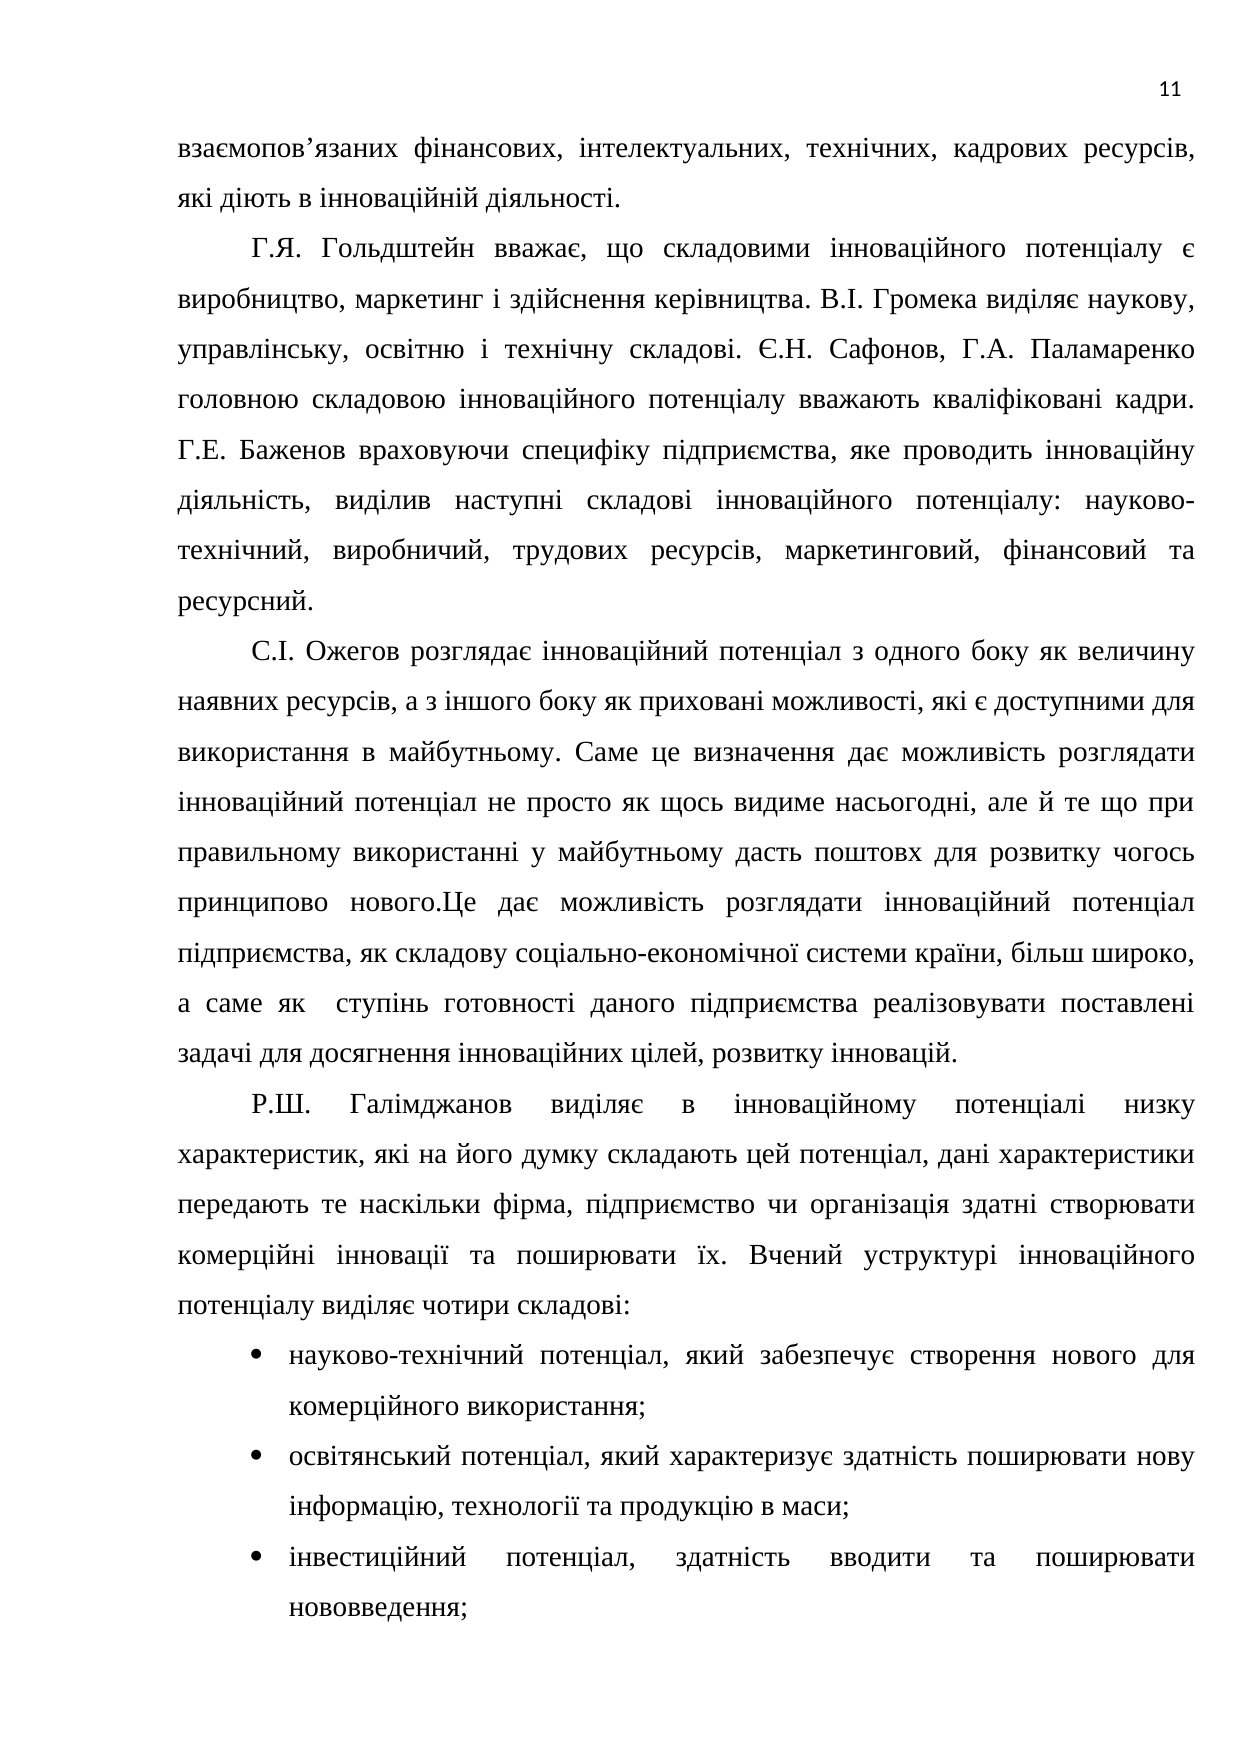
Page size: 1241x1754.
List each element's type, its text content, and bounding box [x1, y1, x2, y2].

list інвестиційний потенціал, здатність вводити та поширювати нововведення; [251, 1539, 1196, 1623]
list науково-технічний потенціал, який забезпечує створення нового для комерційного використання; [251, 1337, 1196, 1421]
text С.І. Ожегов розглядає інноваційний потенціал з одного боку як величину наявних ресурсів, а з іншого боку як приховані можливості, які є доступними для використання в майбутньому. Саме це визначення дає можливість розглядати інноваційний потенціал не просто як щось видиме насьогодні, але й те що при правильному використанні у майбутньому дасть поштовх для розвитку чогось принципово нового.Це дає можливість розглядати інноваційний потенціал підприємства, як складову соціально-економічної системи країни, більш широко, а саме як ступінь готовності даного підприємства реалізовувати поставлені задачі для досягнення інноваційних цілей, розвитку інновацій. [177, 633, 1196, 1069]
text Р.Ш. Галімджанов виділяє в інноваційному потенціалі низку характеристик, які на його думку складають цей потенціал, дані характеристики передають те наскільки фірма, підприємство чи організація здатні створювати комерційні інновації та поширювати їх. Вчений уструктурі інноваційного потенціалу виділяє чотири складові: [177, 1086, 1196, 1321]
text Г.Я. Гольдштейн вважає, що складовими інноваційного потенціалу є виробництво, маркетинг і здійснення керівництва. В.І. Громека виділяє наукову, управлінську, освітню і технічну складові. Є.Н. Сафонов, Г.А. Паламаренко головною складовою інноваційного потенціалу вважають кваліфіковані кадри. Г.Е. Баженов враховуючи специфіку підприємства, яке проводить інноваційну діяльність, виділив наступні складові інноваційного потенціалу: науково-технічний, виробничий, трудових ресурсів, маркетинговий, фінансовий та ресурсний. [177, 231, 1196, 616]
list освітянський потенціал, який характеризує здатність поширювати нову інформацію, технології та продукцію в маси; [251, 1438, 1196, 1522]
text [177, 130, 1196, 214]
